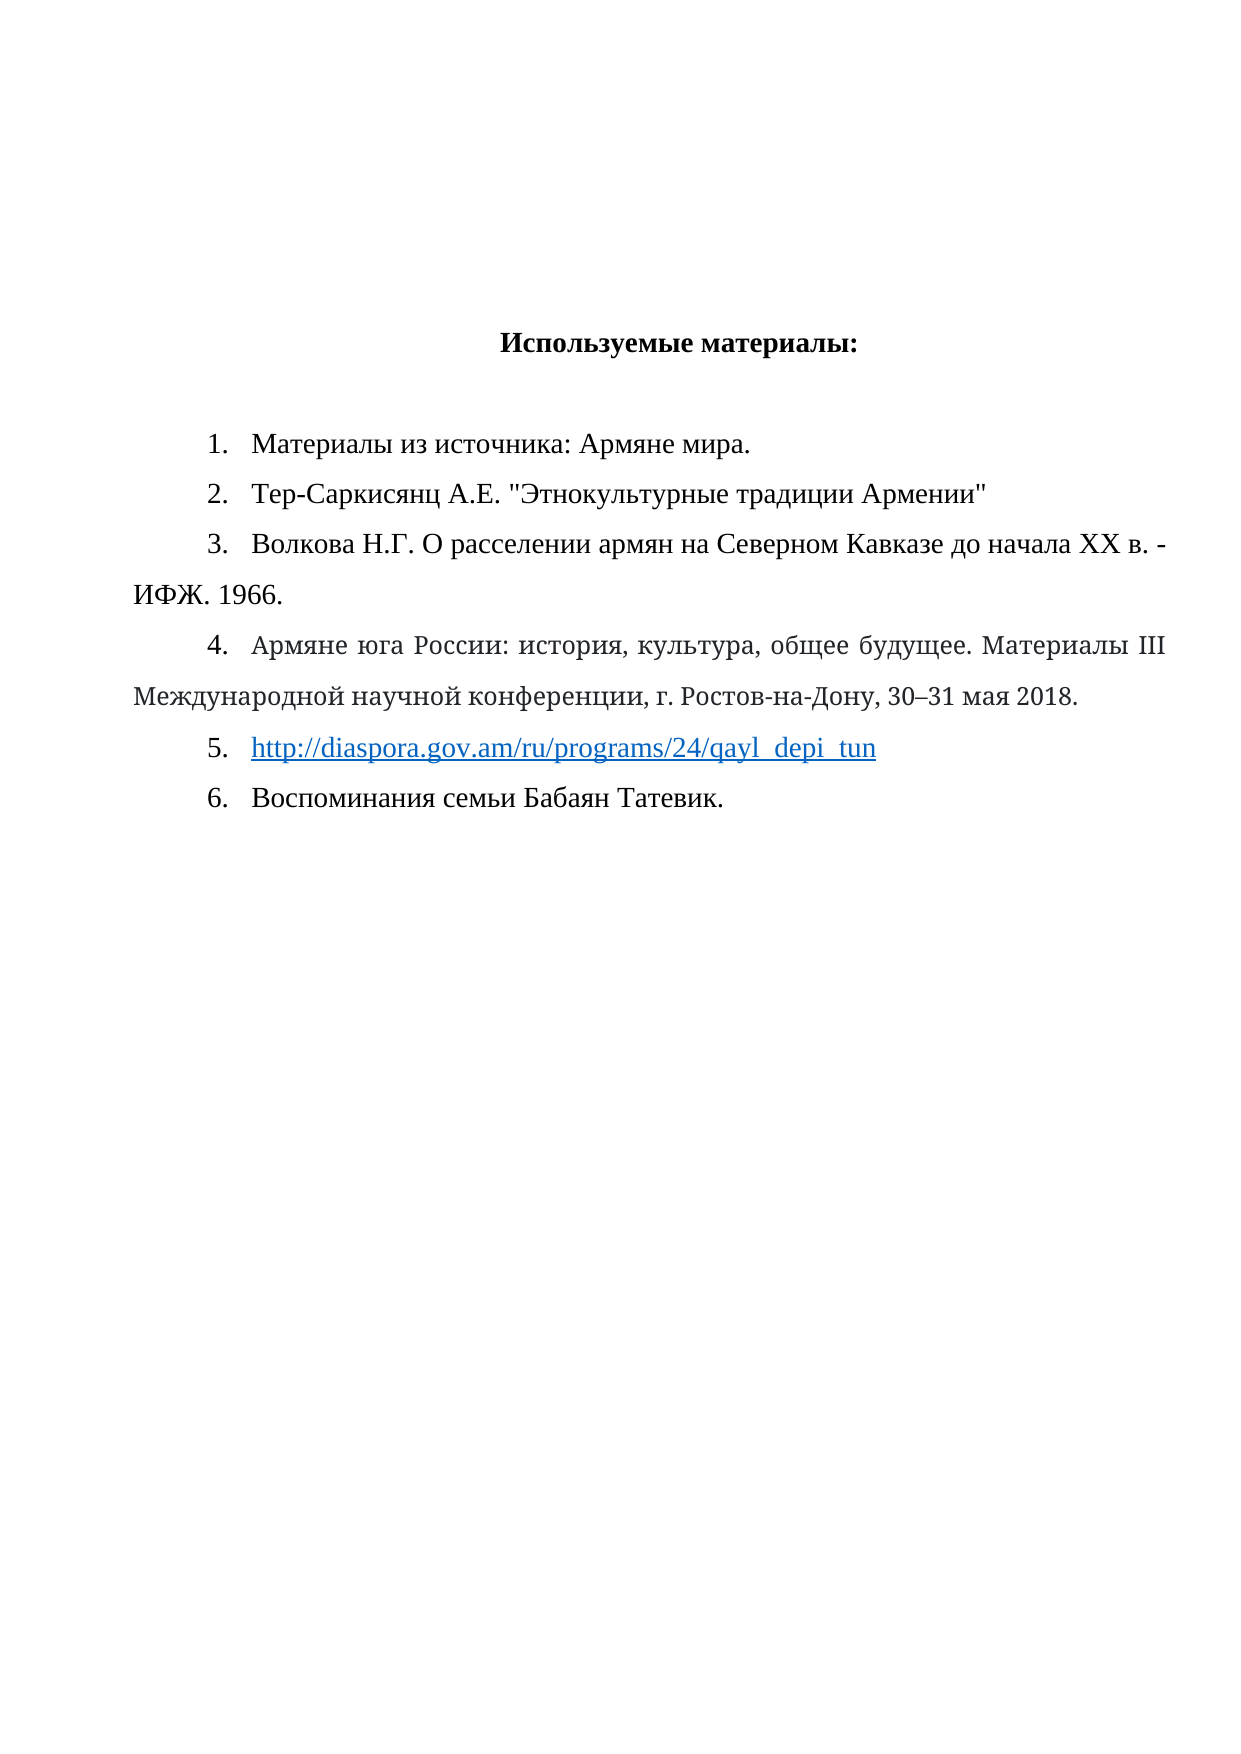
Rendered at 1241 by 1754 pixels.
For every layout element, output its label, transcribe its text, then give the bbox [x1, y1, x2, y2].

text Используемые материалы: [133, 325, 1152, 359]
list Тер-Саркисянц А.Е. "Этнокультурные традиции Армении" [133, 476, 1167, 510]
list Армяне юга России: история, культура, общее будущее. Материалы III Международной научной конференции, г. Ростов-на-Дону, 30–31 мая 2018. [133, 627, 1167, 713]
list Волкова Н.Г. О расселении армян на Северном Кавказе до начала XX в. - ИФЖ. 1966. [133, 527, 1167, 611]
list Материалы из источника: Армяне мира. [133, 426, 1167, 459]
list Воспоминания семьи Бабаян Татевик. [133, 780, 1167, 814]
list http://diaspora.gov.am/ru/programs/24/qayl_depi_tun [133, 730, 1167, 763]
